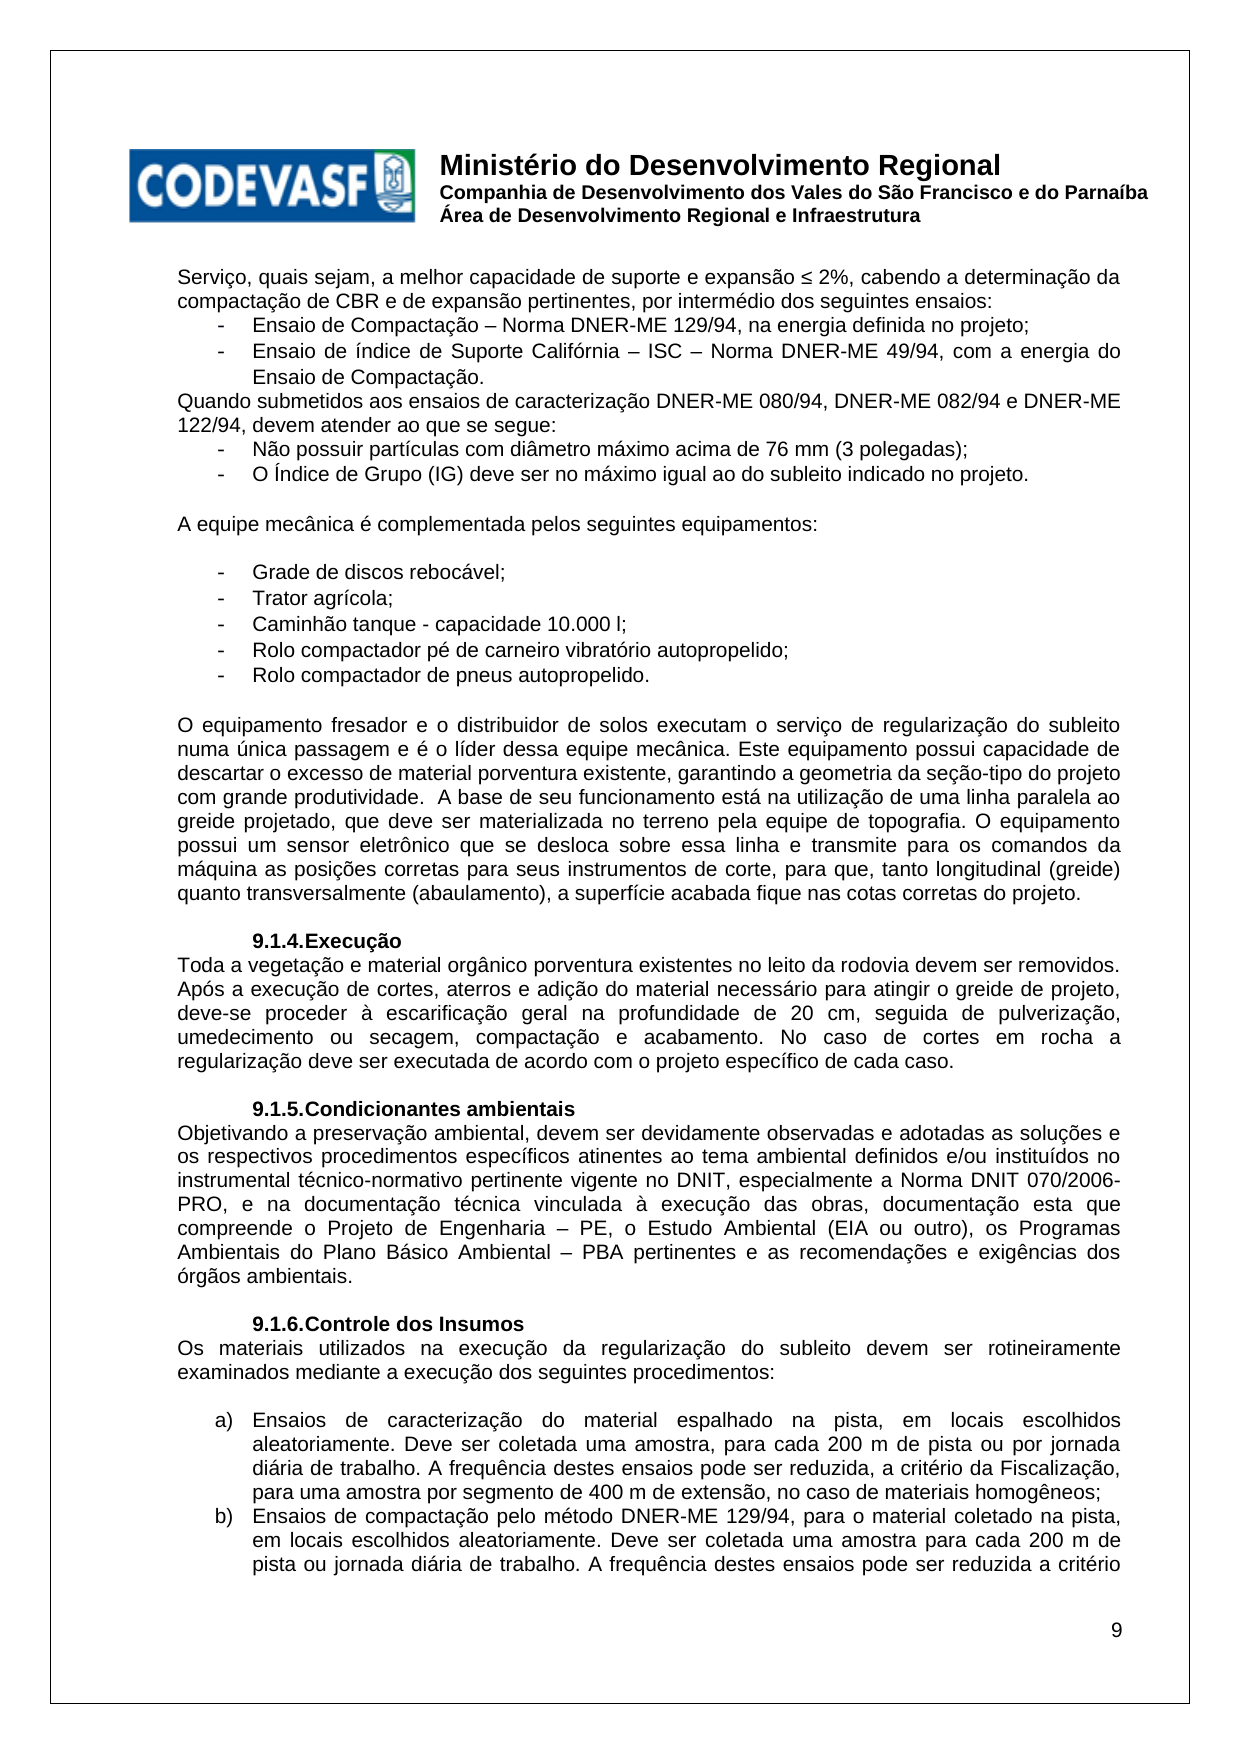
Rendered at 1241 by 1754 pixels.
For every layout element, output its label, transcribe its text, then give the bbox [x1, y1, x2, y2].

text Objetivando a preservação ambiental, devem ser devidamente observadas e adotadas as soluções e os respectivos procedimentos específicos atinentes ao tema ambiental definidos e/ou instituídos no instrumental técnico-normativo pertinente vigente no DNIT, especialmente a Norma DNIT 070/2006-PRO, e na documentação técnica vinculada à execução das obras, documentação esta que compreende o Projeto de Engenharia – PE, o Estudo Ambiental (EIA ou outro), os Programas Ambientais do Plano Básico Ambiental – PBA pertinentes e as recomendações e exigências dos órgãos ambientais. [177, 1120, 1122, 1288]
list Caminhão tanque - capacidade 10.000 l; [214, 612, 1122, 637]
text A equipe mecânica é complementada pelos seguintes equipamentos: [177, 512, 1122, 536]
list Ensaio de índice de Suporte Califórnia – ISC – Norma DNER-ME 49/94, com a energia do Ensaio de Compactação. [214, 339, 1122, 388]
subtitle Execução [252, 929, 1122, 953]
subtitle Condicionantes ambientais [252, 1096, 1122, 1120]
text Quando submetidos aos ensaios de caracterização DNER-ME 080/94, DNER-ME 082/94 e DNER-ME 122/94, devem atender ao que se segue: [177, 388, 1122, 436]
list Ensaio de Compactação – Norma DNER-ME 129/94, na energia definida no projeto; [214, 313, 1122, 339]
list Rolo compactador pé de carneiro vibratório autopropelido; [214, 637, 1122, 663]
subtitle Controle dos Insumos [252, 1312, 1122, 1336]
list Não possuir partículas com diâmetro máximo acima de 76 mm (3 polegadas); [214, 436, 1122, 462]
picture [129, 149, 417, 225]
list Ensaios de caracterização do material espalhado na pista, em locais escolhidos aleatoriamente. Deve ser coletada uma amostra, para cada 200 m de pista ou por jornada diária de trabalho. A frequência destes ensaios pode ser reduzida, a critério da Fiscalização, para uma amostra por segmento de 400 m de extensão, no caso de materiais homogêneos; [214, 1408, 1122, 1504]
list Rolo compactador de pneus autopropelido. [214, 663, 1122, 689]
text Os materiais utilizados na execução da regularização do subleito devem ser rotineiramente examinados mediante a execução dos seguintes procedimentos: [177, 1336, 1122, 1384]
text Toda a vegetação e material orgânico porventura existentes no leito da rodovia devem ser removidos. Após a execução de cortes, aterros e adição do material necessário para atingir o greide de projeto, deve-se proceder à escarificação geral na profundidade de 20 cm, seguida de pulverização, umedecimento ou secagem, compactação e acabamento. No caso de cortes em rocha a regularização deve ser executada de acordo com o projeto específico de cada caso. [177, 953, 1122, 1072]
list Grade de discos rebocável; [214, 560, 1122, 586]
text O equipamento fresador e o distribuidor de solos executam o serviço de regularização do subleito numa única passagem e é o líder dessa equipe mecânica. Este equipamento possui capacidade de descartar o excesso de material porventura existente, garantindo a geometria da seção-tipo do projeto com grande produtividade. A base de seu funcionamento está na utilização de uma linha paralela ao greide projetado, que deve ser materializada no terreno pela equipe de topografia. O equipamento possui um sensor eletrônico que se desloca sobre essa linha e transmite para os comandos da máquina as posições corretas para seus instrumentos de corte, para que, tanto longitudinal (greide) quanto transversalmente (abaulamento), a superfície acabada fique nas cotas corretas do projeto. [177, 713, 1122, 905]
list Trator agrícola; [214, 586, 1122, 612]
list O Índice de Grupo (IG) deve ser no máximo igual ao do subleito indicado no projeto. [214, 462, 1122, 488]
